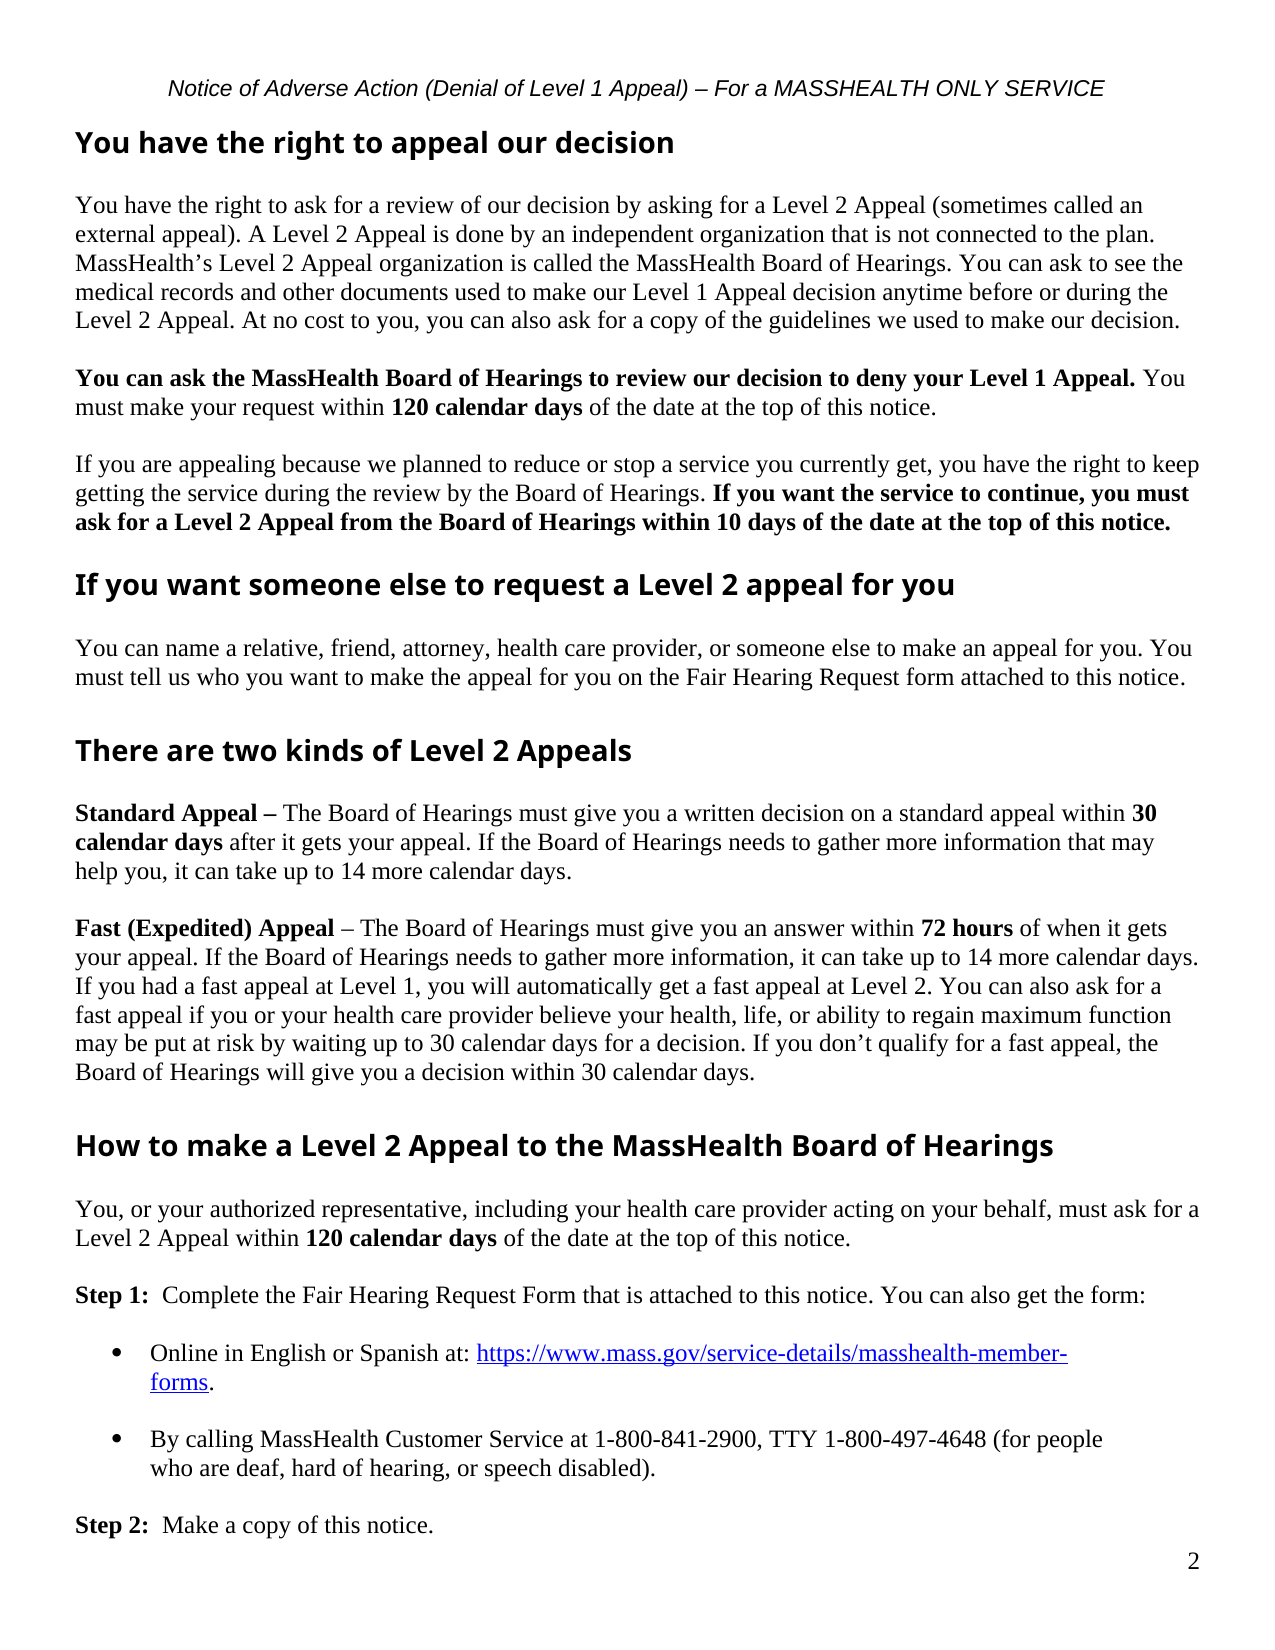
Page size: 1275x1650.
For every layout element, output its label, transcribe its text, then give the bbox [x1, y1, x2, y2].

text Standard Appeal – The Board of Hearings must give you a written decision on a standard appeal within 30 calendar days after it gets your appeal. If the Board of Hearings needs to gather more information that may help you, it can take up to 14 more calendar days. [75, 798, 1200, 885]
text You have the right to appeal our decision [75, 122, 1200, 162]
text There are two kinds of Level 2 Appeals [75, 730, 1200, 798]
text If you want someone else to request a Level 2 appeal for you [75, 564, 1200, 604]
list Online in English or Spanish at: https://www.mass.gov/service-details/masshealth-member-forms. [112, 1338, 1125, 1395]
text You have the right to ask for a review of our decision by asking for a Level 2 Appeal (sometimes called an external appeal). A Level 2 Appeal is done by an independent organization that is not connected to the plan. MassHealth’s Level 2 Appeal organization is called the MassHealth Board of Hearings. You can ask to see the medical records and other documents used to make our Level 1 Appeal decision anytime before or during the Level 2 Appeal. At no cost to you, you can also ask for a copy of the guidelines we used to make our decision. [75, 191, 1200, 334]
text Fast (Expedited) Appeal – The Board of Hearings must give you an answer within 72 hours of when it gets your appeal. If the Board of Hearings needs to gather more information, it can take up to 14 more calendar days. If you had a fast appeal at Level 1, you will automatically get a fast appeal at Level 2. You can also ask for a fast appeal if you or your health care provider believe your health, life, or ability to regain maximum function may be put at risk by waiting up to 30 calendar days for a decision. If you don’t qualify for a fast appeal, the Board of Hearings will give you a decision within 30 calendar days. [75, 913, 1200, 1086]
text If you are appealing because we planned to reduce or stop a service you currently get, you have the right to keep getting the service during the review by the Board of Hearings. If you want the service to continue, you must ask for a Level 2 Appeal from the Board of Hearings within 10 days of the date at the top of this notice. [75, 449, 1200, 536]
text Step 1: Complete the Fair Hearing Request Form that is attached to this notice. You can also get the form: [75, 1280, 1200, 1309]
text Step 2: Make a copy of this notice. [75, 1510, 1200, 1539]
list By calling MassHealth Customer Service at 1-800-841-2900, TTY 1-800-497-4648 (for people who are deaf, hard of hearing, or speech disabled). [112, 1424, 1125, 1482]
text How to make a Level 2 Appeal to the MassHealth Board of Hearings [75, 1126, 1200, 1165]
text You can ask the MassHealth Board of Hearings to review our decision to deny your Level 1 Appeal. You must make your request within 120 calendar days of the date at the top of this notice. [75, 363, 1200, 421]
text You can name a relative, friend, attorney, health care provider, or someone else to make an appeal for you. You must tell us who you want to make the appeal for you on the Fair Hearing Request form attached to this notice. [75, 633, 1200, 690]
text You, or your authorized representative, including your health care provider acting on your behalf, must ask for a Level 2 Appeal within 120 calendar days of the date at the top of this notice. [75, 1194, 1200, 1252]
